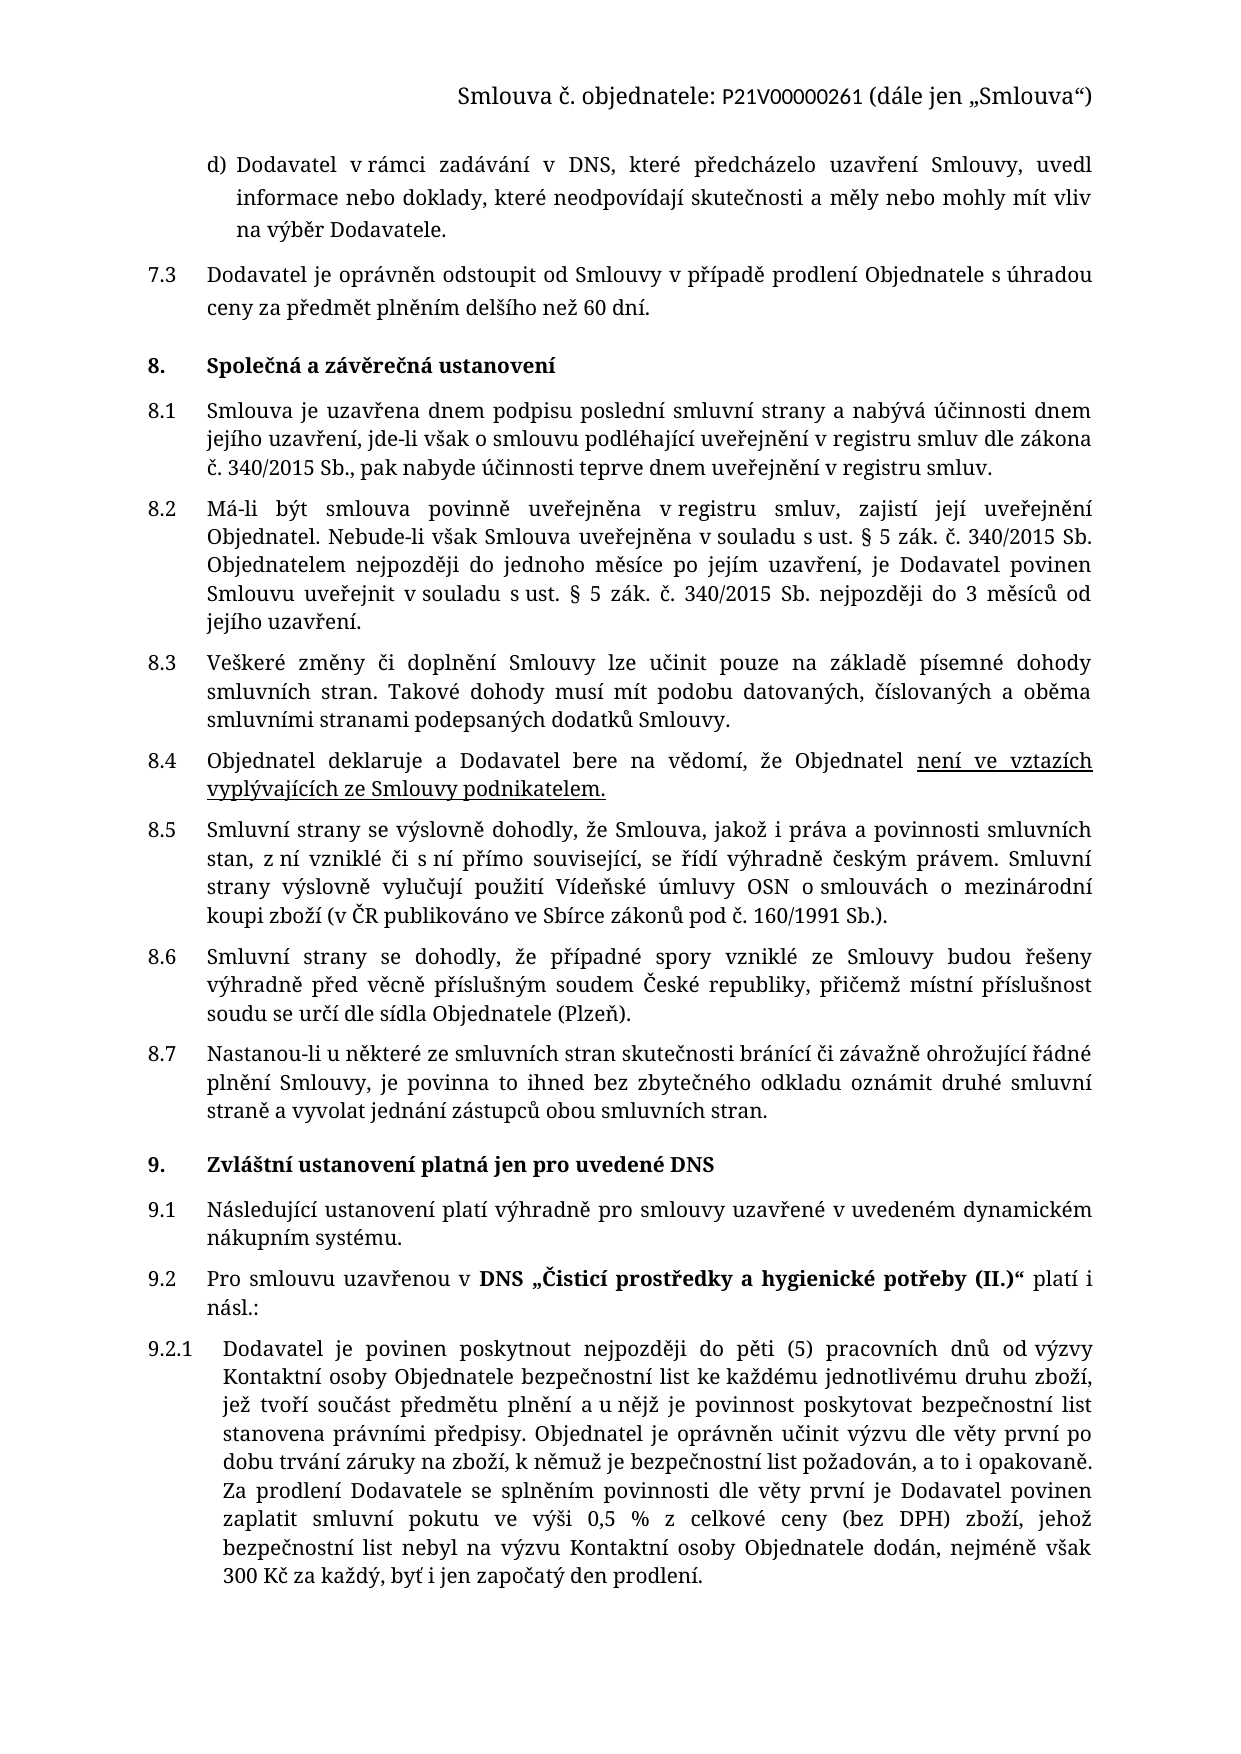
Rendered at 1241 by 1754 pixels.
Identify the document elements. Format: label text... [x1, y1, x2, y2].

list Nastanou-li u některé ze smluvních stran skutečnosti bránící či závažně ohrožující řádné plnění Smlouvy, je povinna to ihned bez zbytečného odkladu oznámit druhé smluvní straně a vyvolat jednání zástupců obou smluvních stran. [148, 1039, 1093, 1125]
list Má-li být smlouva povinně uveřejněna v registru smluv, zajistí její uveřejnění Objednatel. Nebude-li však Smlouva uveřejněna v souladu s ust. § 5 zák. č. 340/2015 Sb. Objednatelem nejpozději do jednoho měsíce po jejím uzavření, je Dodavatel povinen Smlouvu uveřejnit v souladu s ust. § 5 zák. č. 340/2015 Sb. nejpozději do 3 měsíců od jejího uzavření. [148, 494, 1093, 636]
list Následující ustanovení platí výhradně pro smlouvy uzavřené v uvedeném dynamickém nákupním systému. [148, 1195, 1093, 1252]
list Veškeré změny či doplnění Smlouvy lze učinit pouze na základě písemné dohody smluvních stran. Takové dohody musí mít podobu datovaných, číslovaných a oběma smluvními stranami podepsaných dodatků Smlouvy. [148, 648, 1093, 734]
list Dodavatel je oprávněn odstoupit od Smlouvy v případě prodlení Objednatele s úhradou ceny za předmět plněním delšího než 60 dní. [148, 261, 1093, 322]
list Smluvní strany se výslovně dohodly, že Smlouva, jakož i práva a povinnosti smluvních stan, z ní vzniklé či s ní přímo související, se řídí výhradně českým právem. Smluvní strany výslovně vylučují použití Vídeňské úmluvy OSN o smlouvách o mezinárodní koupi zboží (v ČR publikováno ve Sbírce zákonů pod č. 160/1991 Sb.). [148, 816, 1093, 929]
list Společná a závěrečná ustanovení [148, 351, 1093, 379]
list Smluvní strany se dohodly, že případné spory vzniklé ze Smlouvy budou řešeny výhradně před věcně příslušným soudem České republiky, přičemž místní příslušnost soudu se určí dle sídla Objednatele (Plzeň). [148, 942, 1093, 1027]
list Smlouva je uzavřena dnem podpisu poslední smluvní strany a nabývá účinnosti dnem jejího uzavření, jde-li však o smlouvu podléhající uveřejnění v registru smluv dle zákona č. 340/2015 Sb., pak nabyde účinnosti teprve dnem uveřejnění v registru smluv. [148, 396, 1093, 481]
list Pro smlouvu uzavřenou v DNS „Čisticí prostředky a hygienické potřeby (II.)“ platí i násl.: [148, 1264, 1093, 1321]
list Objednatel deklaruje a Dodavatel bere na vědomí, že Objednatel není ve vztazích vyplývajících ze Smlouvy podnikatelem. [148, 746, 1093, 803]
list Zvláštní ustanovení platná jen pro uvedené DNS [148, 1150, 1093, 1178]
list Dodavatel v rámci zadávání v DNS, které předcházelo uzavření Smlouvy, uvedl informace nebo doklady, které neodpovídají skutečnosti a měly nebo mohly mít vliv na výběr Dodavatele. [207, 150, 1093, 244]
list Dodavatel je povinen poskytnout nejpozději do pěti (5) pracovních dnů od výzvy Kontaktní osoby Objednatele bezpečnostní list ke každému jednotlivému druhu zboží, jež tvoří součást předmětu plnění a u nějž je povinnost poskytovat bezpečnostní list stanovena právními předpisy. Objednatel je oprávněn učinit výzvu dle věty první po dobu trvání záruky na zboží, k němuž je bezpečnostní list požadován, a to i opakovaně. Za prodlení Dodavatele se splněním povinnosti dle věty první je Dodavatel povinen zaplatit smluvní pokutu ve výši 0,5 % z celkové ceny (bez DPH) zboží, jehož bezpečnostní list nebyl na výzvu Kontaktní osoby Objednatele dodán, nejméně však 300 Kč za každý, byť i jen započatý den prodlení. [148, 1334, 1093, 1590]
